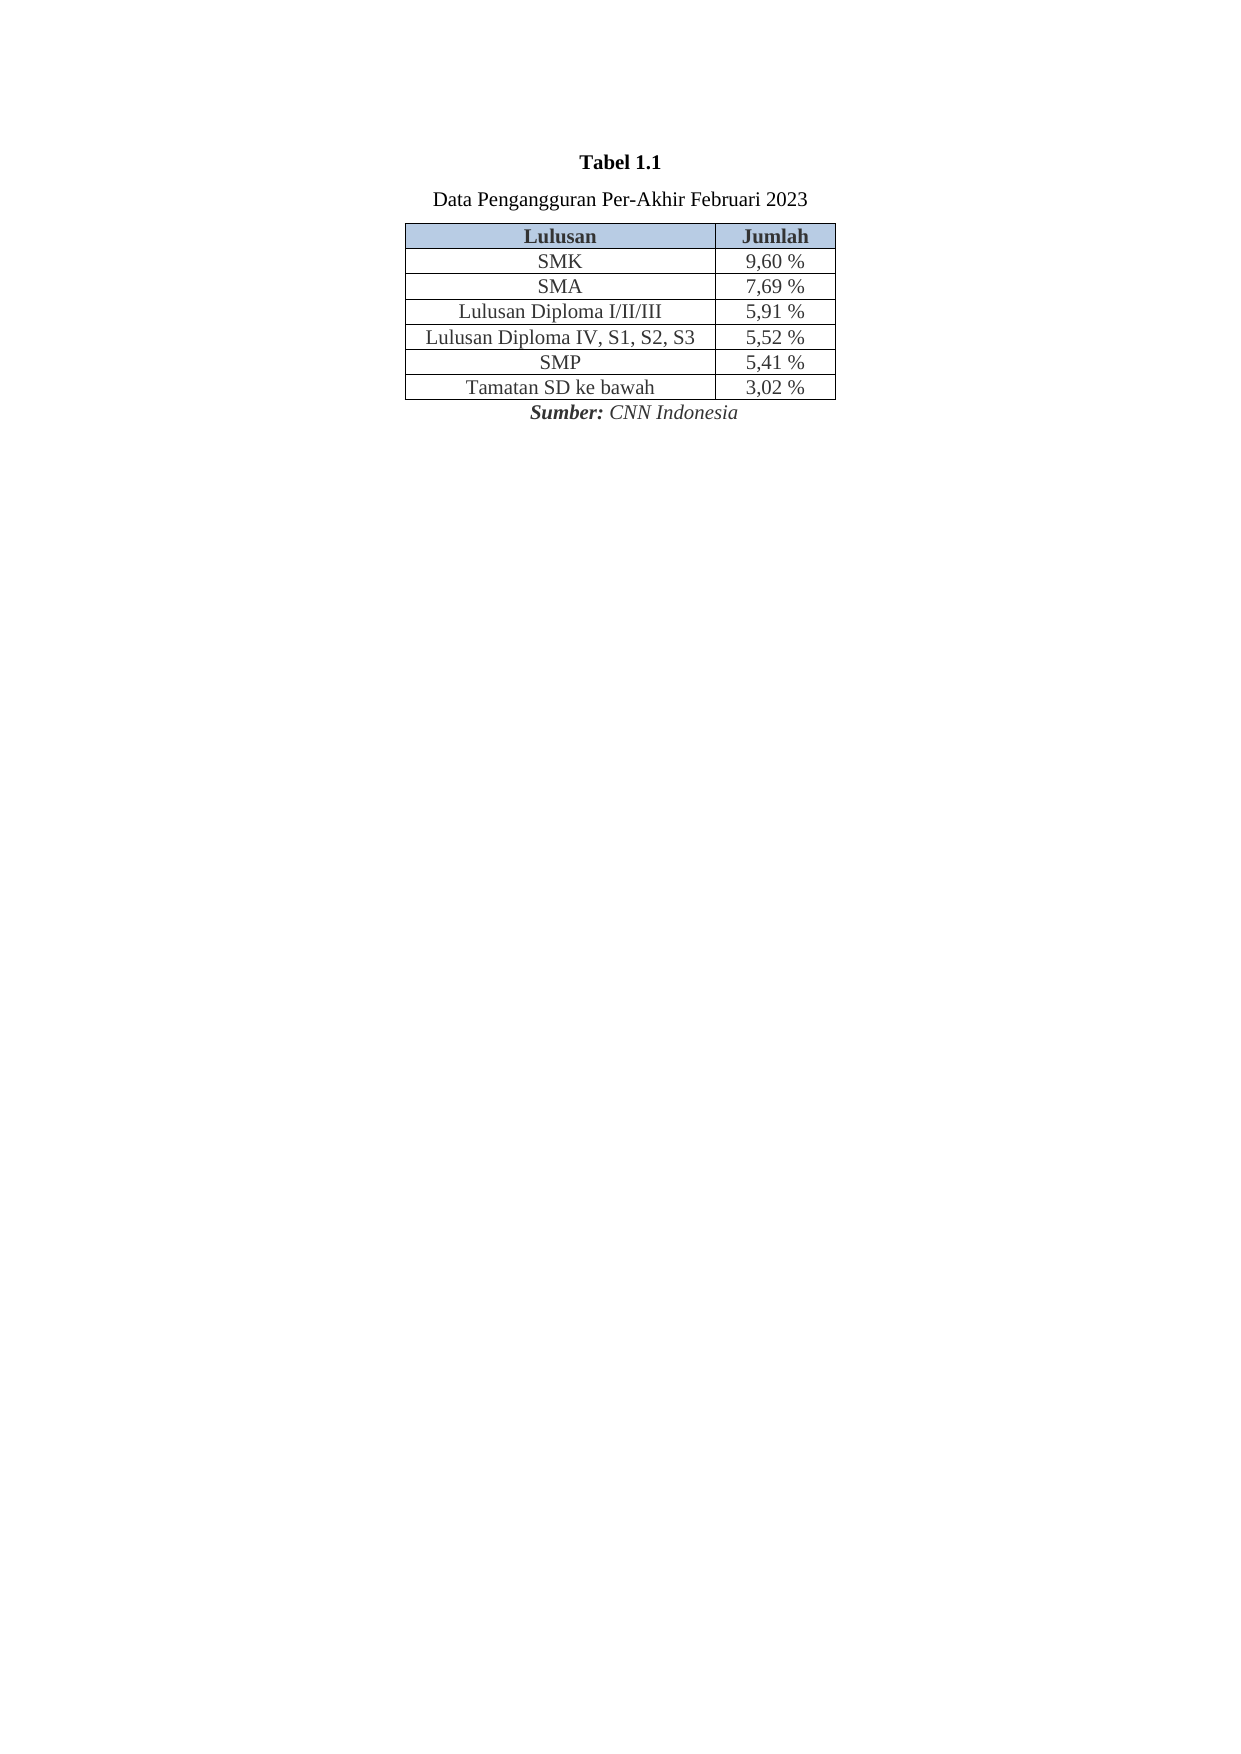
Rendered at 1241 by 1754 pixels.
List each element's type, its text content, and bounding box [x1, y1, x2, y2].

table_cell SMA [406, 274, 715, 298]
table_cell 5,52 % [716, 325, 835, 349]
table_cell Lulusan Diploma I/II/III [406, 300, 715, 323]
text Sumber: CNN Indonesia [150, 400, 1090, 424]
text Data Pengangguran Per-Akhir Februari 2023 [150, 187, 1090, 211]
table_cell Tamatan SD ke bawah [406, 375, 715, 399]
table_cell Lulusan Diploma IV, S1, S2, S3 [406, 325, 715, 349]
table_cell SMK [406, 249, 715, 273]
table_header Jumlah [716, 224, 835, 248]
table_cell 5,41 % [716, 350, 835, 374]
table_cell SMP [406, 350, 715, 374]
table_header Lulusan [406, 224, 715, 248]
table_cell 5,91 % [716, 300, 835, 323]
text Tabel 1.1 [150, 150, 1090, 174]
table_cell 3,02 % [716, 375, 835, 399]
table_cell 9,60 % [716, 249, 835, 273]
table_cell 7,69 % [716, 274, 835, 298]
